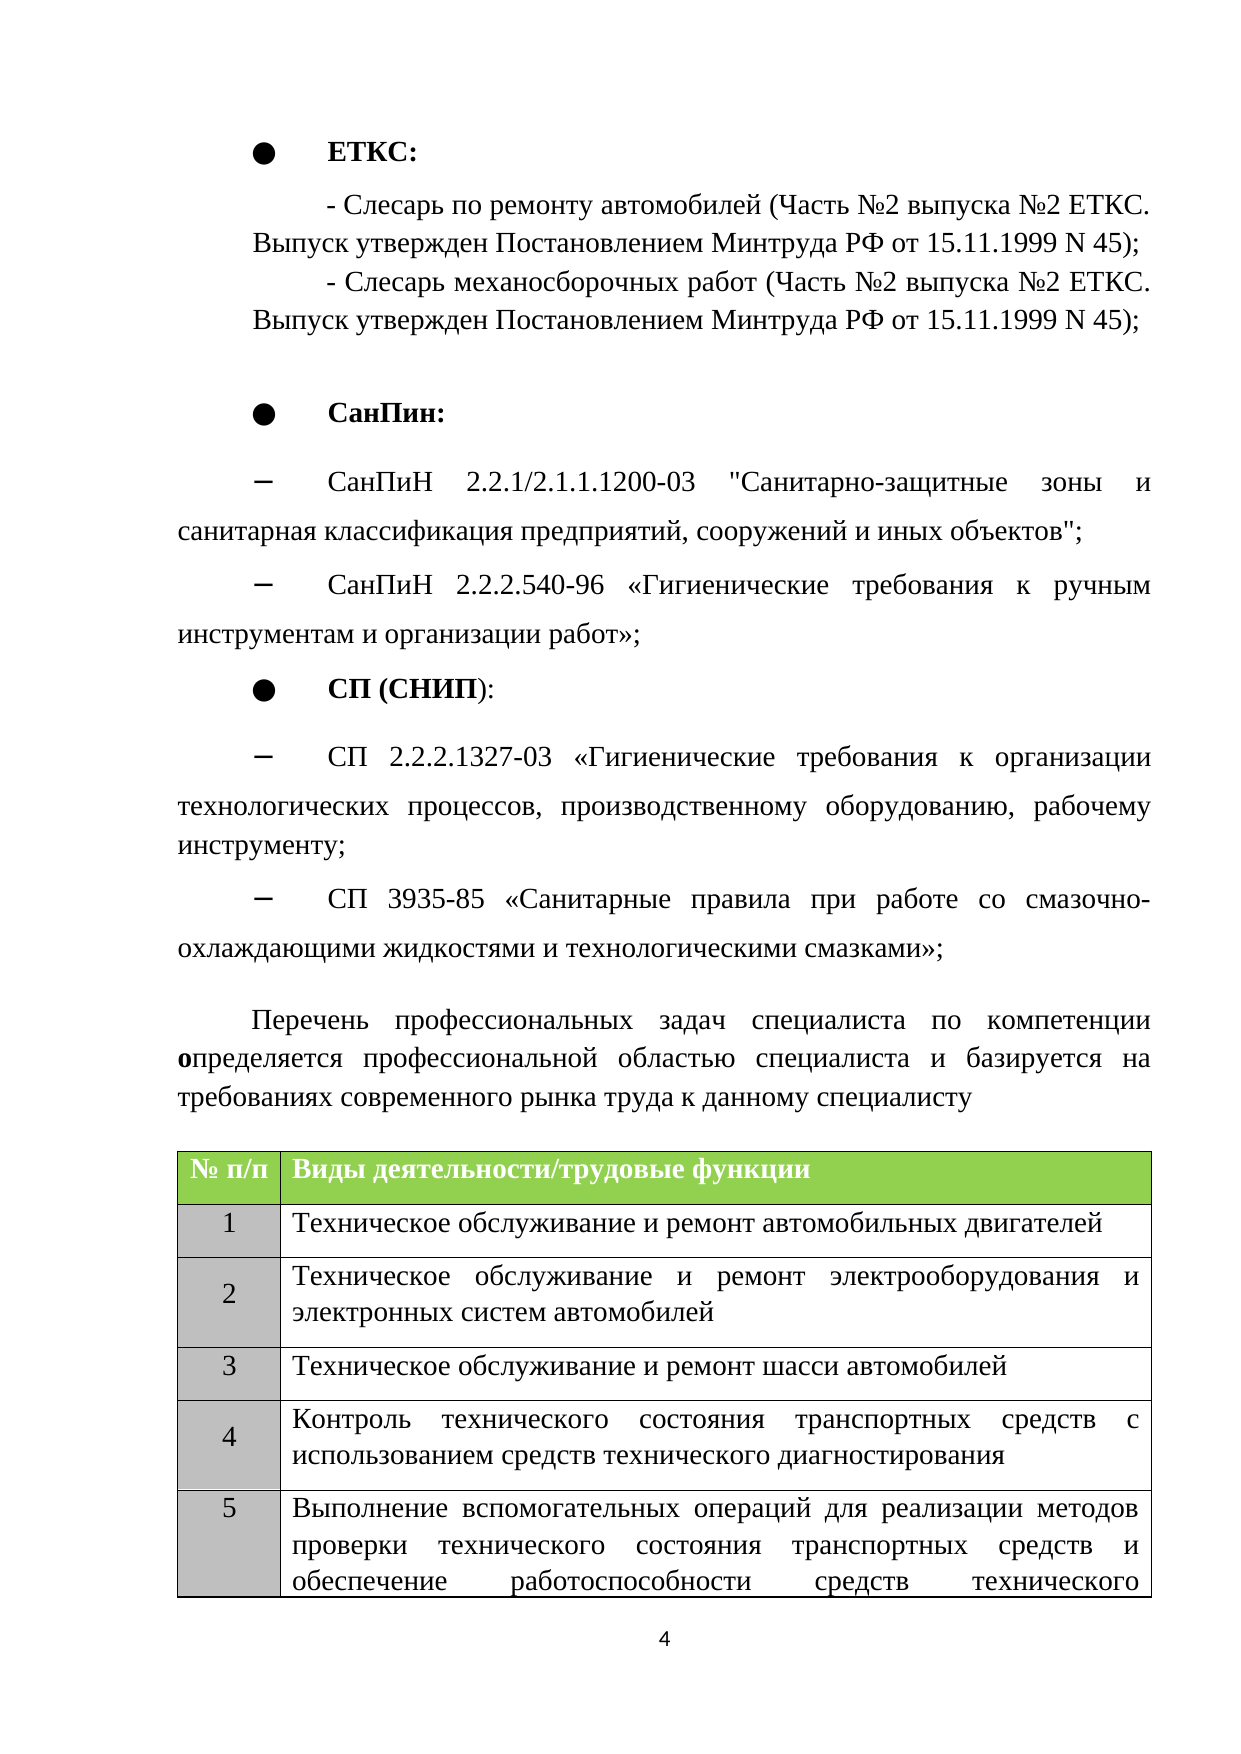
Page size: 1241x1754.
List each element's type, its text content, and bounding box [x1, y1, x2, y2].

table_cell Техническое обслуживание и ремонт электрооборудования и электронных систем автомобилей [281, 1258, 1151, 1347]
table_header Виды деятельности/трудовые функции [281, 1152, 1151, 1204]
list СанПин: [177, 379, 1152, 439]
text Перечень профессиональных задач специалиста по компетенции определяется профессиональной областью специалиста и базируется на требованиях современного рынка труда к данному специалисту [177, 1002, 1152, 1113]
text - Слесарь по ремонту автомобилей (Часть №2 выпуска №2 ЕТКС. Выпуск утвержден Постановлением Минтруда РФ от 15.11.1999 N 45); [252, 187, 1152, 259]
table_cell Техническое обслуживание и ремонт автомобильных двигателей [281, 1205, 1151, 1257]
list ЕТКС: [177, 118, 1152, 178]
table_cell 4 [178, 1401, 280, 1489]
text - Слесарь механосборочных работ (Часть №2 выпуска №2 ЕТКС. Выпуск утвержден Постановлением Минтруда РФ от 15.11.1999 N 45); [252, 264, 1152, 336]
table_cell 5 [178, 1491, 280, 1596]
list СанПиН 2.2.2.540-96 «Гигиенические требования к ручным инструментам и организации работ»; [177, 552, 1152, 650]
table_cell 1 [178, 1205, 280, 1257]
list СП 3935-85 «Санитарные правила при работе со смазочно-охлаждающими жидкостями и технологическими смазками»; [177, 866, 1152, 964]
table_cell 2 [178, 1258, 280, 1347]
list СП (СНИП): [177, 655, 1152, 715]
table_cell 3 [178, 1348, 280, 1400]
table_header № п/п [178, 1152, 280, 1204]
table_cell Контроль технического состояния транспортных средств с использованием средств технического диагностирования [281, 1401, 1151, 1489]
table_cell Техническое обслуживание и ремонт шасси автомобилей [281, 1348, 1151, 1400]
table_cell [281, 1491, 1151, 1596]
list СанПиН 2.2.1/2.1.1.1200-03 "Санитарно-защитные зоны и санитарная классификация предприятий, сооружений и иных объектов"; [177, 448, 1152, 547]
list СП 2.2.2.1327-03 «Гигиенические требования к организации технологических процессов, производственному оборудованию, рабочему инструменту; [177, 724, 1152, 861]
